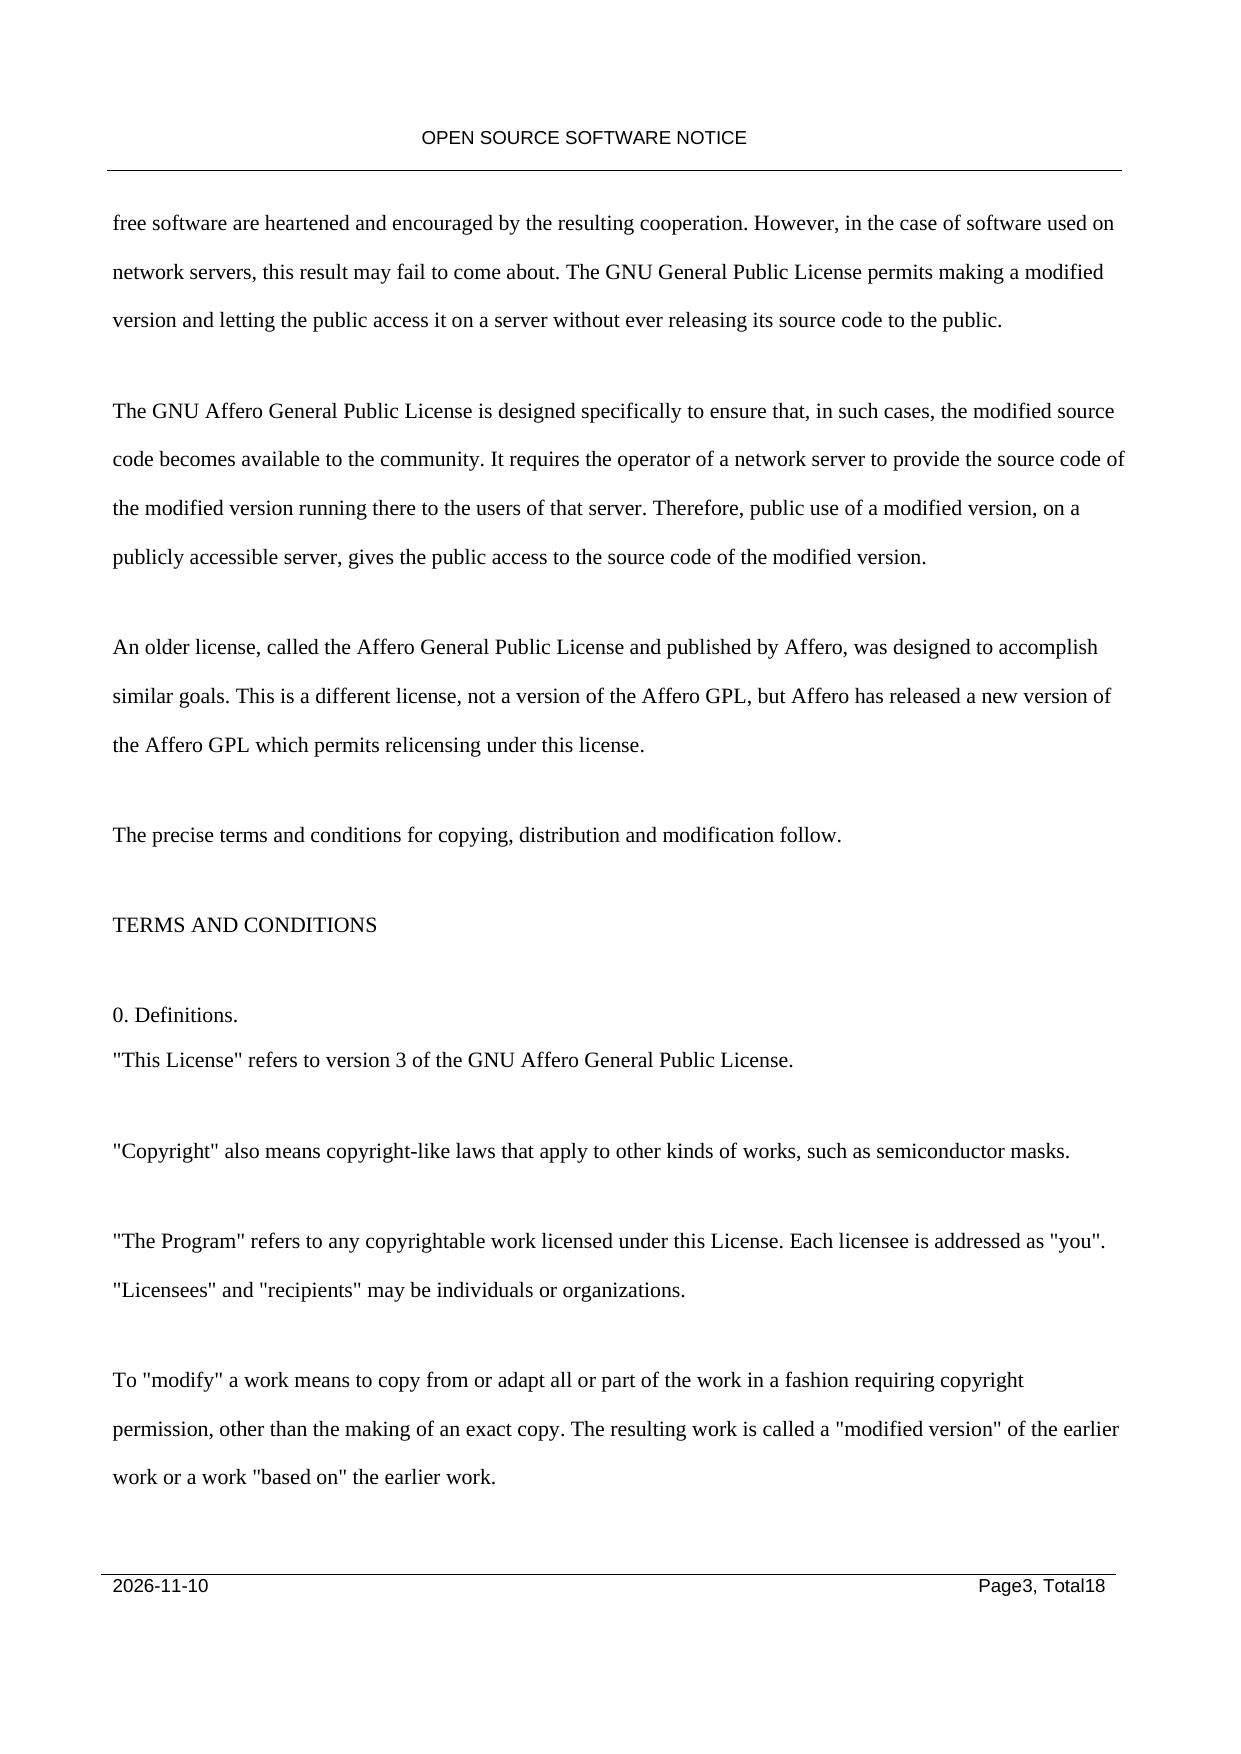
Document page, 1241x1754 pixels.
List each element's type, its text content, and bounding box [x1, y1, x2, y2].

text The GNU Affero General Public License is designed specifically to ensure that, in such cases, the modified source code becomes available to the community. It requires the operator of a network server to provide the source code of the modified version running there to the users of that server. Therefore, public use of a modified version, on a publicly accessible server, gives the public access to the source code of the modified version. [112, 394, 1128, 573]
text "The Program" refers to any copyrightable work licensed under this License. Each licensee is addressed as "you". "Licensees" and "recipients" may be individuals or organizations. [112, 1224, 1128, 1305]
text To "modify" a work means to copy from or adapt all or part of the work in a fashion requiring copyright permission, other than the making of an exact copy. The resulting work is called a "modified version" of the earlier work or a work "based on" the earlier work. [112, 1363, 1128, 1493]
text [112, 206, 1128, 336]
text "Copyright" also means copyright-like laws that apply to other kinds of works, such as semiconductor masks. [112, 1134, 1128, 1166]
text "This License" refers to version 3 of the GNU Affero General Public License. [112, 1044, 1128, 1076]
text An older license, called the Affero General Public License and published by Affero, was designed to accomplish similar goals. This is a different license, not a version of the Affero GPL, but Affero has released a new version of the Affero GPL which permits relicensing under this license. [112, 631, 1128, 761]
text TERMS AND CONDITIONS [112, 908, 1128, 941]
text 0. Definitions. [112, 999, 1128, 1031]
text The precise terms and conditions for copying, distribution and modification follow. [112, 818, 1128, 851]
